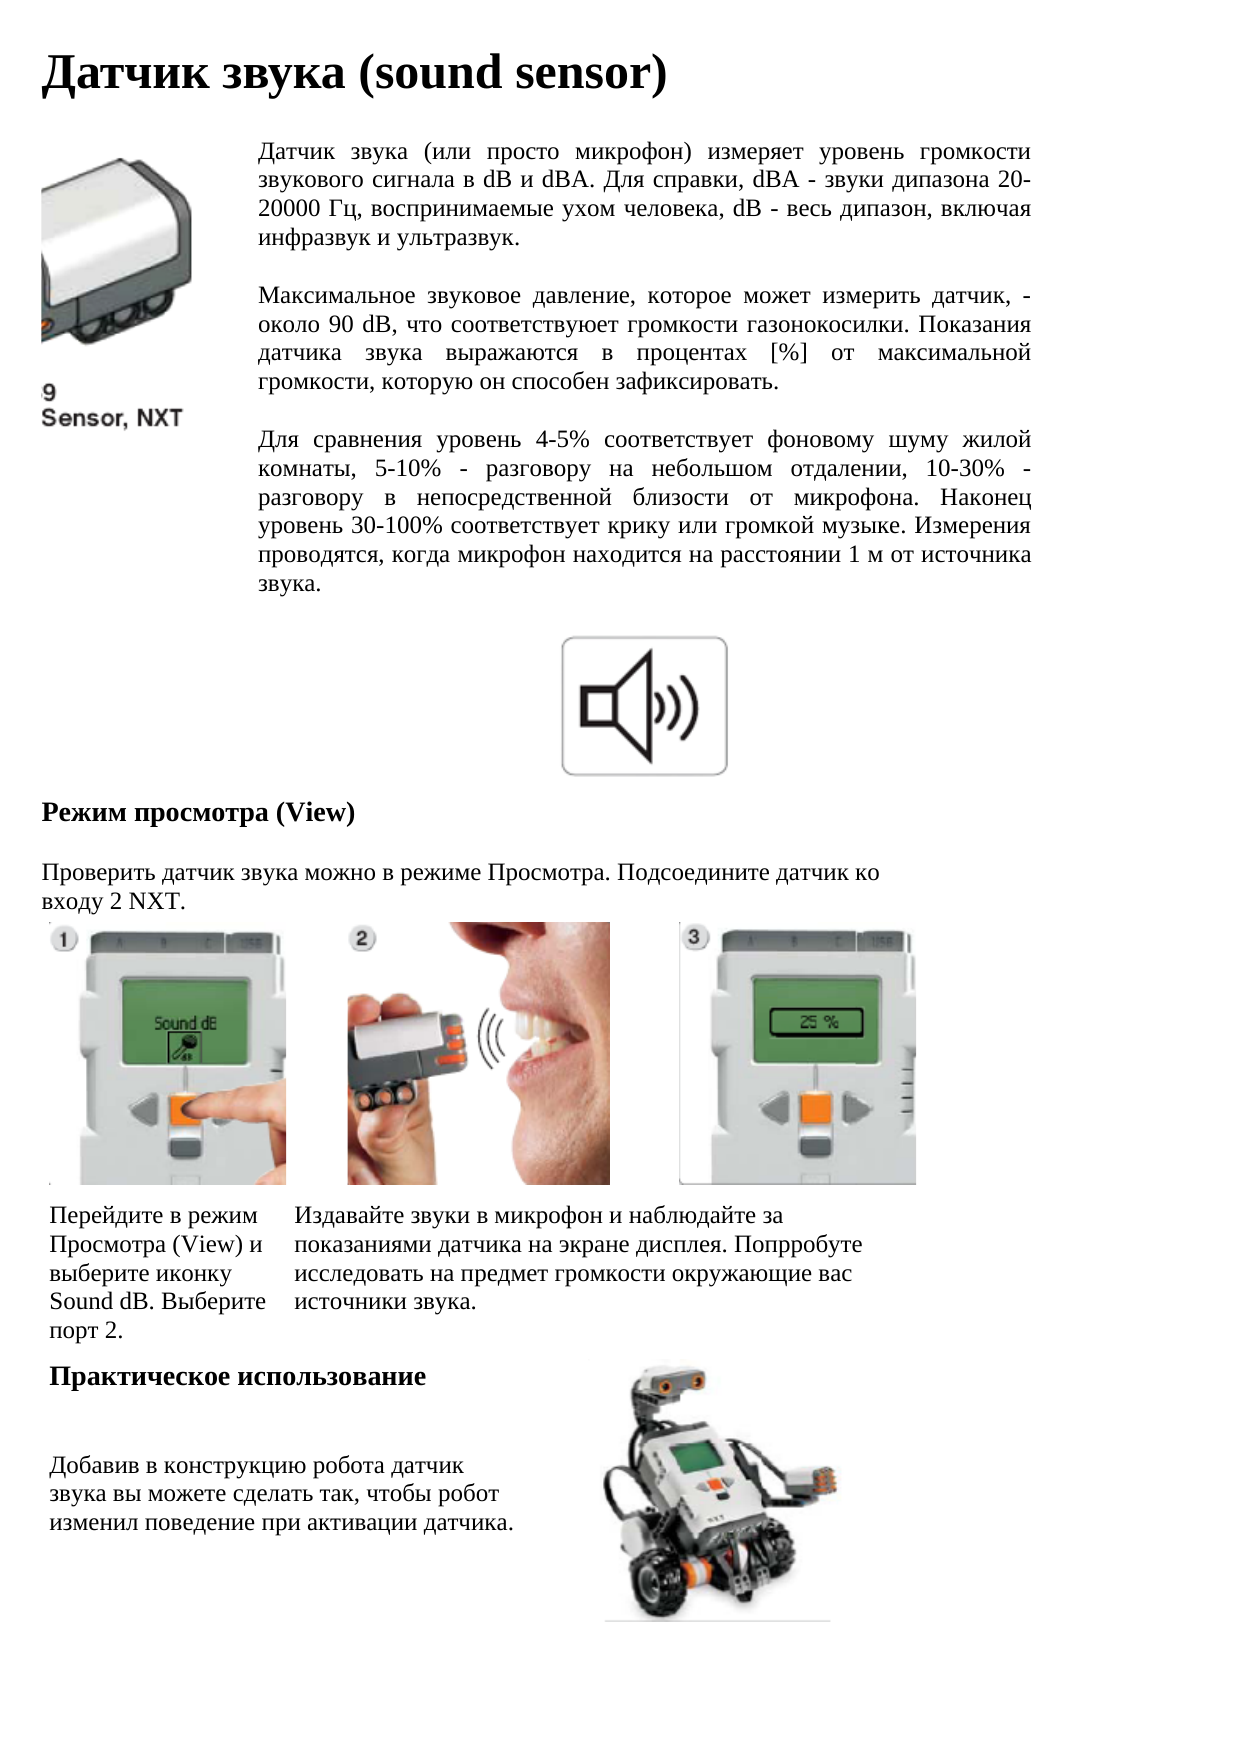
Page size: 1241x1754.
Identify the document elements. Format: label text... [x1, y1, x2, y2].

picture [551, 625, 739, 788]
table_header Режим просмотра (View) Проверить датчик звука можно в режиме Просмотра. Подсоедините датчик ко входу 2 NXT. [41, 128, 916, 1629]
picture [588, 1359, 851, 1622]
picture [49, 922, 287, 1185]
subtitle Датчик звука (sound sensor) [41, 41, 1199, 99]
picture [347, 922, 610, 1185]
picture [679, 922, 917, 1185]
picture [41, 135, 234, 453]
